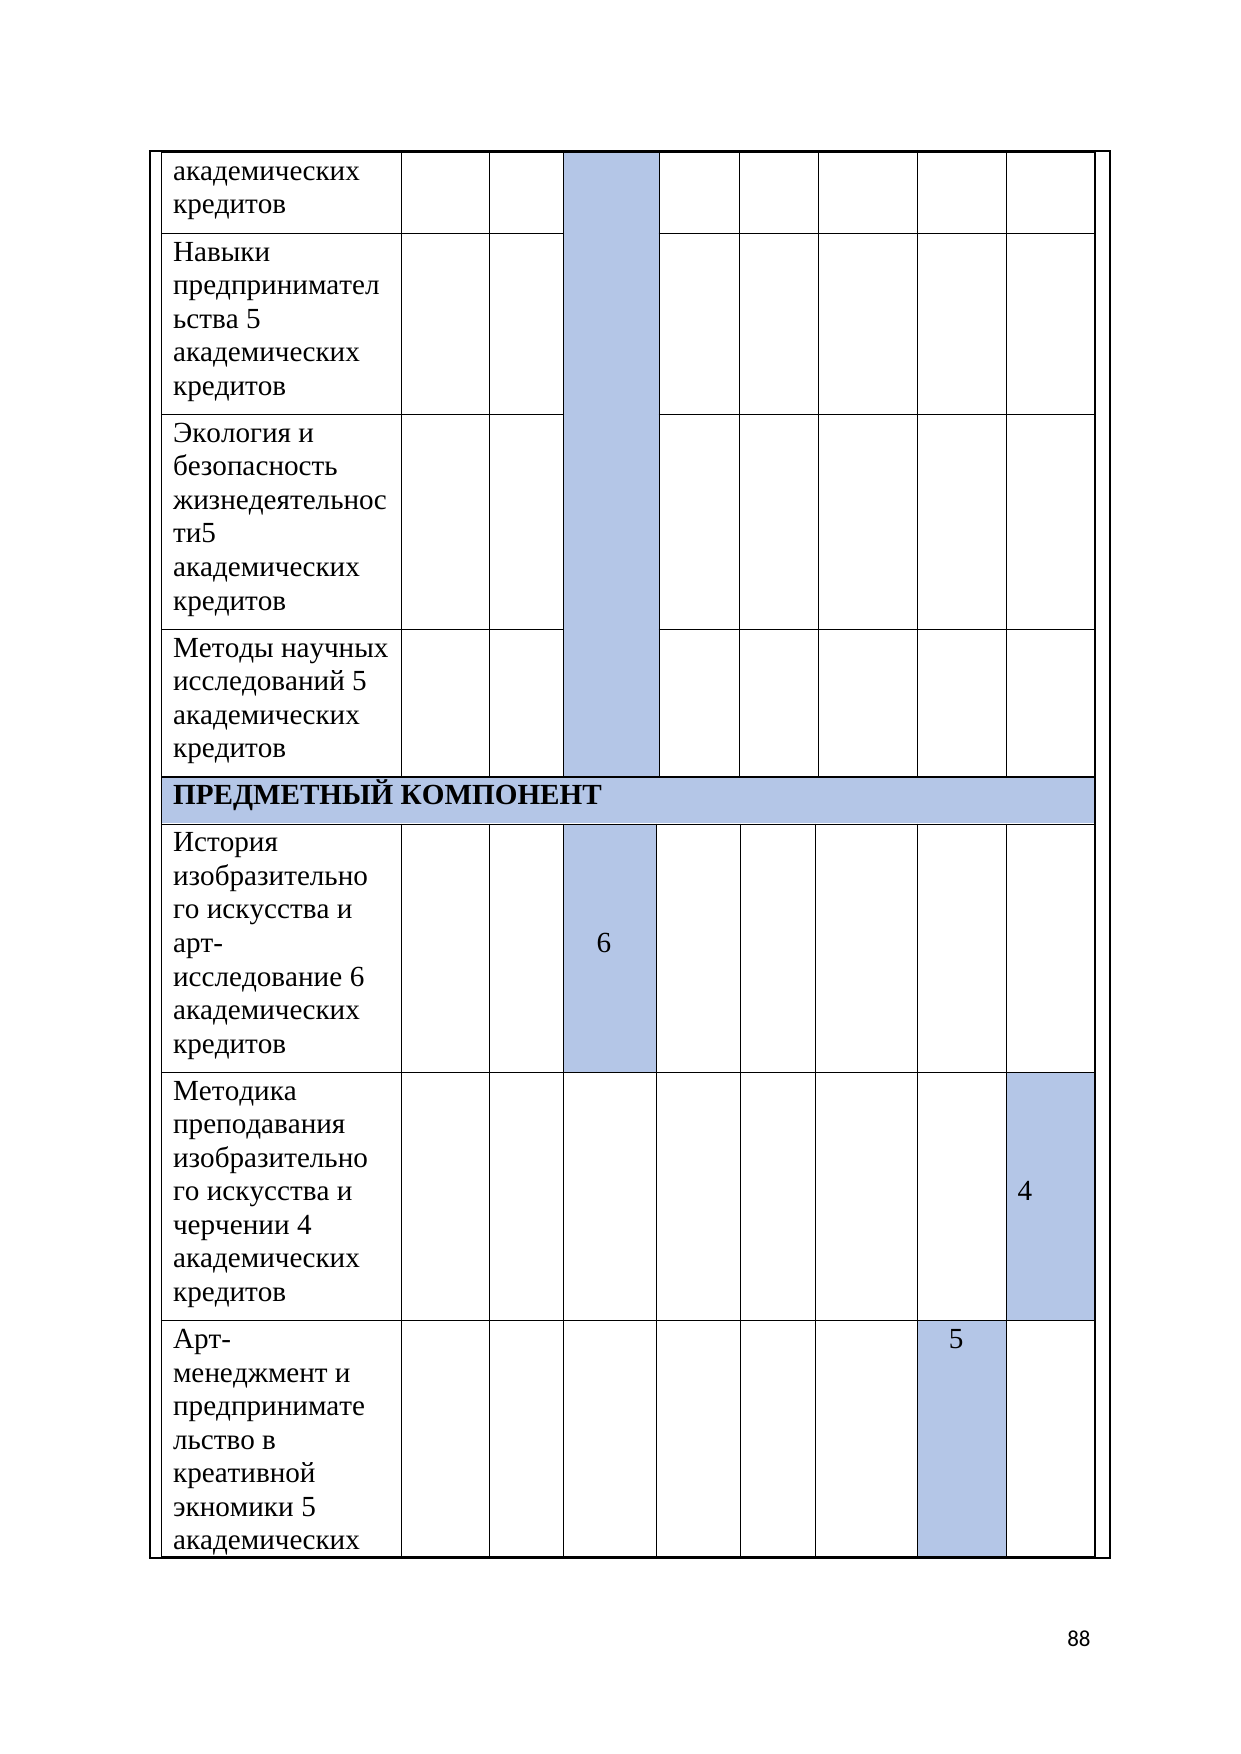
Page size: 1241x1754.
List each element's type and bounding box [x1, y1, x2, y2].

table_cell [918, 825, 1006, 1072]
table_cell [740, 630, 818, 776]
table_cell [819, 415, 917, 629]
table_cell [918, 153, 1006, 233]
table_cell [1096, 152, 1109, 1557]
table_cell [918, 415, 1006, 629]
table_cell [1007, 825, 1094, 1072]
table_cell [490, 1321, 563, 1556]
table_cell [816, 1321, 917, 1556]
table_cell [490, 153, 563, 233]
table_cell [162, 825, 401, 1072]
table_cell [740, 415, 818, 629]
table_cell [660, 234, 739, 414]
table_cell [490, 825, 563, 1072]
table_cell [1007, 1321, 1094, 1556]
table_cell [402, 415, 489, 629]
table_cell [1007, 234, 1094, 414]
table_cell [660, 630, 739, 776]
table_cell [741, 1321, 815, 1556]
table_cell [490, 234, 563, 414]
table_cell [1007, 630, 1094, 776]
table_cell [162, 153, 401, 233]
table_cell [402, 1321, 489, 1556]
table_cell [162, 234, 401, 414]
table_cell [490, 630, 563, 776]
table_cell [741, 825, 815, 1072]
table_cell [1007, 415, 1094, 629]
table_cell [402, 825, 489, 1072]
table_cell [657, 825, 740, 1072]
table_cell [162, 630, 401, 776]
table_cell [402, 630, 489, 776]
table_cell [657, 1321, 740, 1556]
table_cell [819, 630, 917, 776]
table_cell [819, 234, 917, 414]
table_cell [740, 153, 818, 233]
table_cell [162, 415, 401, 629]
table_cell [660, 153, 739, 233]
table_cell [918, 234, 1006, 414]
table_cell [564, 1321, 656, 1556]
table_cell [151, 152, 161, 1557]
table_cell [402, 153, 489, 233]
table_cell [660, 415, 739, 629]
table_cell [816, 825, 917, 1072]
table_cell [162, 1321, 401, 1556]
table_cell [402, 234, 489, 414]
table_cell [918, 630, 1006, 776]
table_cell [740, 234, 818, 414]
table_cell [819, 153, 917, 233]
table_cell [490, 415, 563, 629]
table_cell [1007, 153, 1094, 233]
